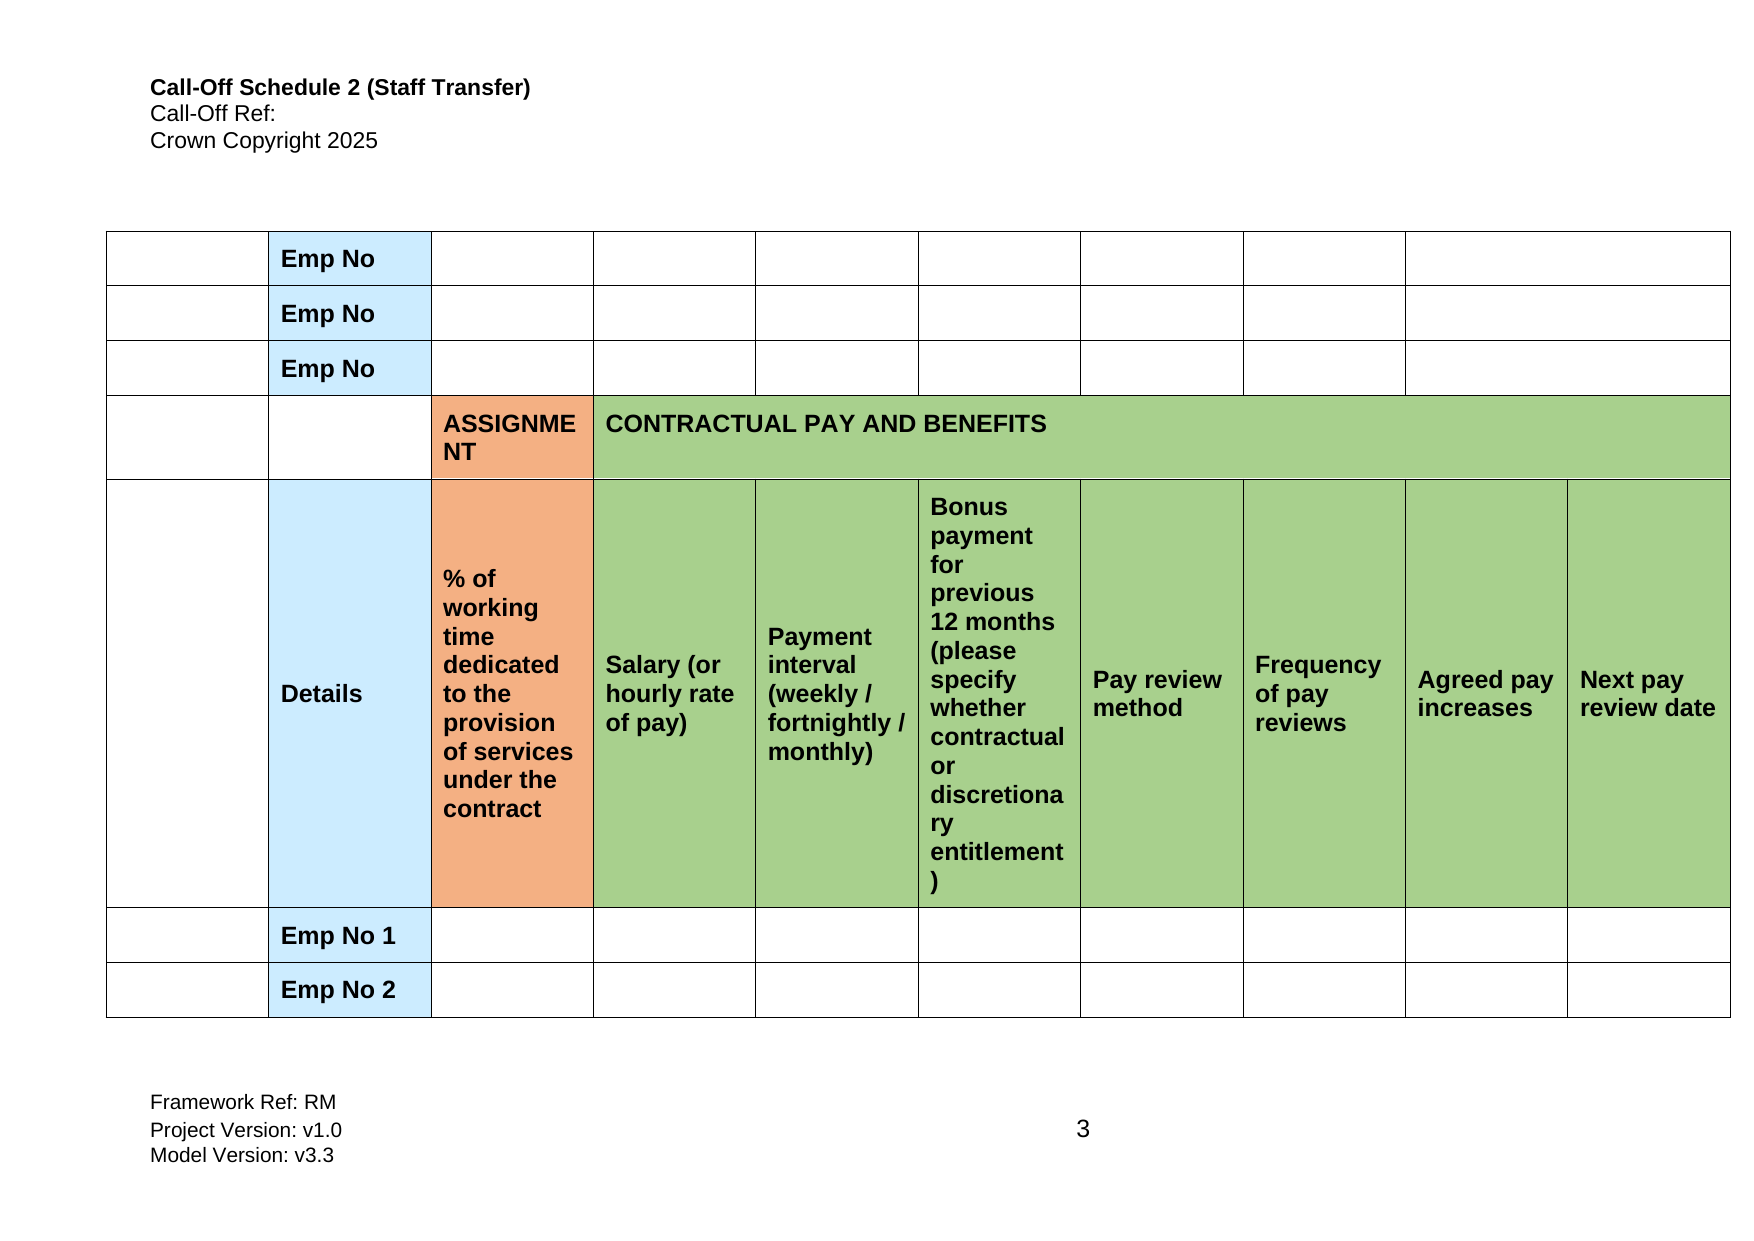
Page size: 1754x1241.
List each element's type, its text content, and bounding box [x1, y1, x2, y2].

table_cell [1406, 908, 1567, 962]
table_cell [432, 341, 593, 395]
table_cell [107, 232, 268, 285]
table_cell [1406, 286, 1730, 340]
table_cell [107, 963, 268, 1017]
table_cell [1081, 232, 1243, 285]
table_cell [1081, 341, 1243, 395]
table_cell [107, 480, 268, 907]
table_cell Next pay review date [1568, 480, 1730, 907]
table_cell Payment interval (weekly / fortnightly / monthly) [756, 480, 918, 907]
table_cell [1406, 963, 1567, 1017]
table_cell [1406, 341, 1730, 395]
table_cell [756, 963, 918, 1017]
table_cell [594, 286, 755, 340]
table_cell [107, 286, 268, 340]
table_cell [919, 341, 1080, 395]
table_cell [1244, 341, 1405, 395]
table_cell [107, 908, 268, 962]
table_cell [756, 232, 918, 285]
table_cell [107, 396, 268, 478]
table_cell [919, 286, 1080, 340]
table_cell Details [269, 480, 431, 907]
table_cell Emp No [269, 232, 431, 285]
table_cell [432, 908, 593, 962]
table_cell [1081, 908, 1243, 962]
table_cell Emp No 1 [269, 908, 431, 962]
table_cell [1244, 963, 1405, 1017]
table_cell Frequency of pay reviews [1244, 480, 1405, 907]
table_cell [107, 341, 268, 395]
table_cell [594, 232, 755, 285]
table_cell [269, 396, 431, 478]
table_cell Pay review method [1081, 480, 1243, 907]
table_cell [594, 341, 755, 395]
table_cell Salary (or hourly rate of pay) [594, 480, 755, 907]
table_cell [756, 286, 918, 340]
table_cell [1244, 232, 1405, 285]
table_cell [919, 232, 1080, 285]
table_cell ASSIGNMENT [432, 396, 593, 478]
table_cell [1568, 963, 1730, 1017]
table_cell Emp No [269, 286, 431, 340]
table_cell [1081, 286, 1243, 340]
table_cell Agreed pay increases [1406, 480, 1567, 907]
table_cell [594, 963, 755, 1017]
table_cell [432, 232, 593, 285]
table_cell [1244, 286, 1405, 340]
table_cell CONTRACTUAL PAY AND BENEFITS [594, 396, 1730, 478]
table_cell Emp No 2 [269, 963, 431, 1017]
table_cell Bonus payment for previous 12 months (please specify whether contractual or discretionary entitlement) [919, 480, 1080, 907]
table_cell [919, 908, 1080, 962]
table_cell [1081, 963, 1243, 1017]
table_cell [1406, 232, 1730, 285]
table_cell [756, 908, 918, 962]
table_cell [1244, 908, 1405, 962]
table_cell [432, 286, 593, 340]
table_cell [1568, 908, 1730, 962]
table_cell [919, 963, 1080, 1017]
table_cell Emp No [269, 341, 431, 395]
table_cell [594, 908, 755, 962]
table_cell [756, 341, 918, 395]
table_cell [432, 963, 593, 1017]
table_cell % of working time dedicated to the provision of services under the contract [432, 480, 593, 907]
